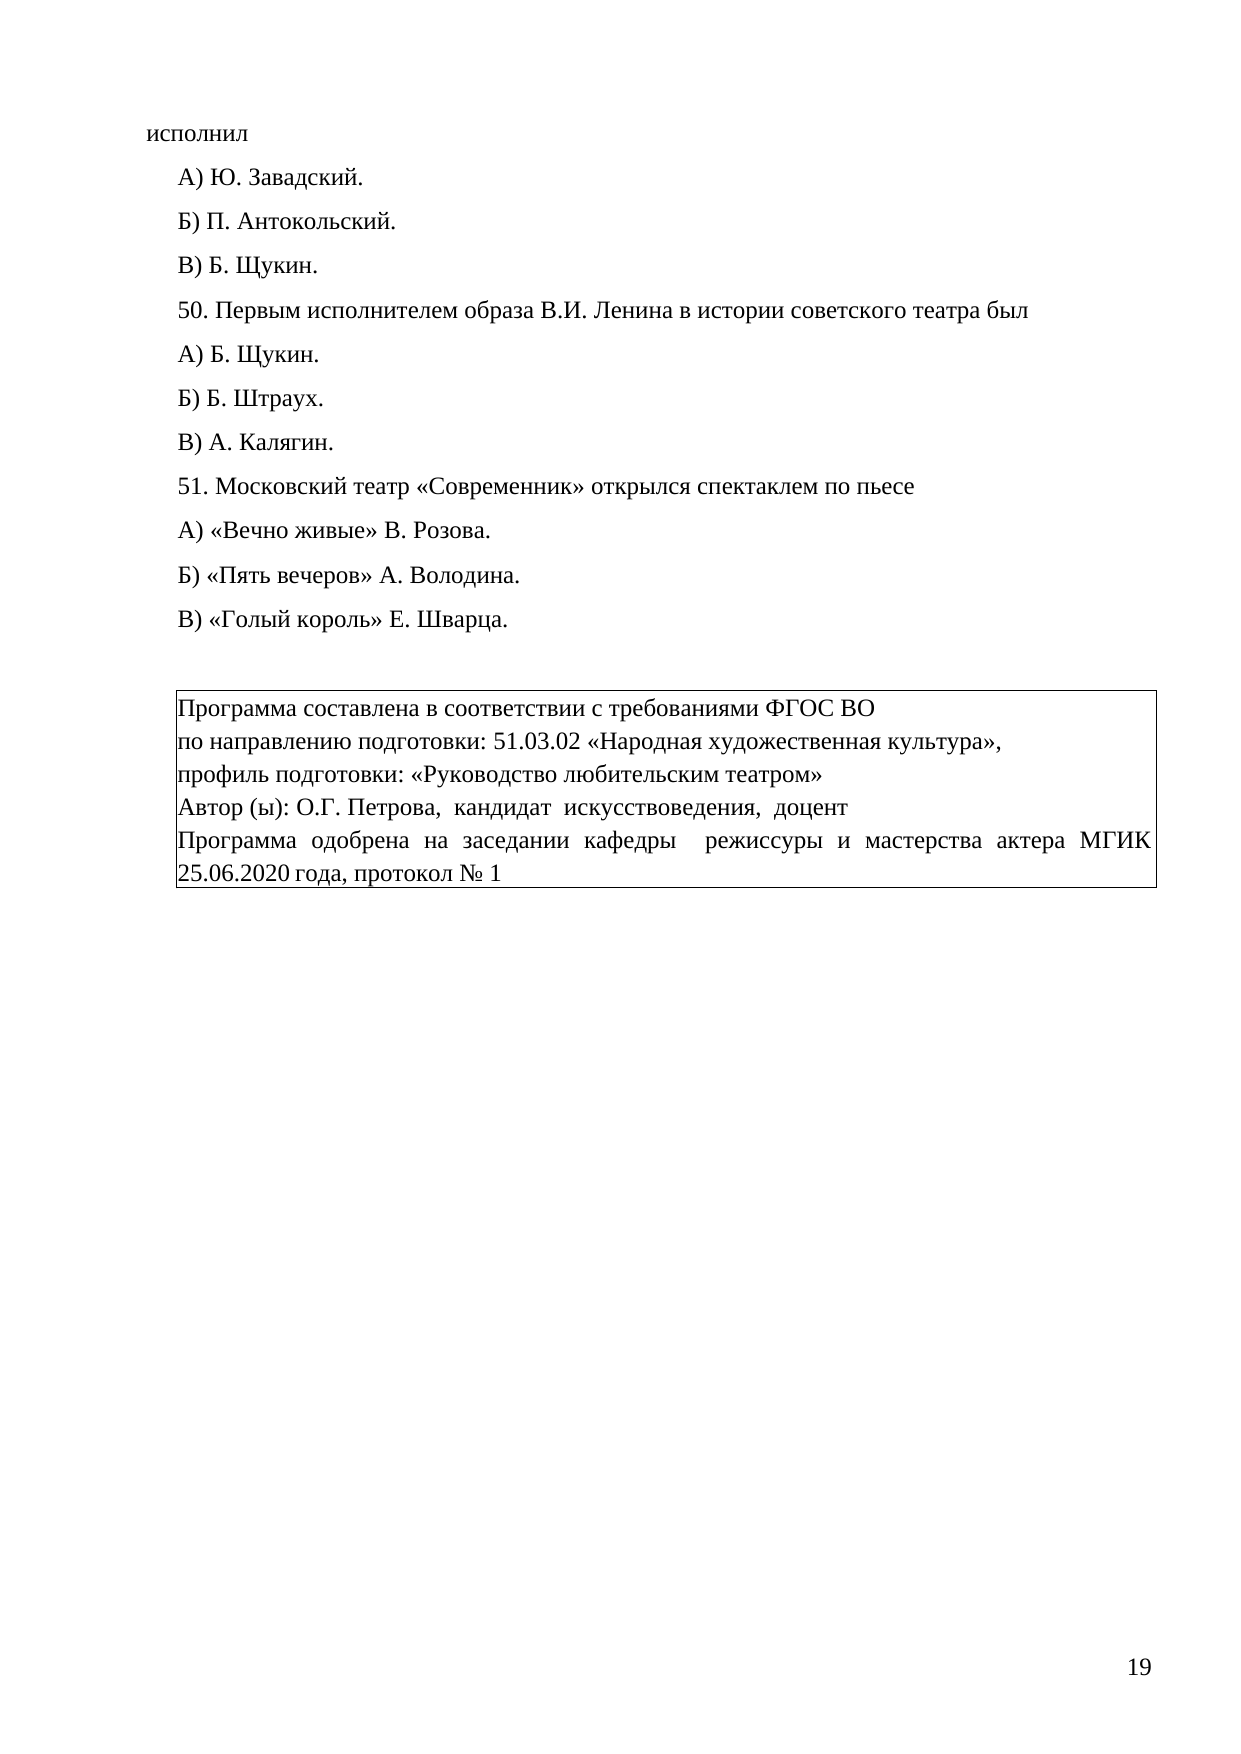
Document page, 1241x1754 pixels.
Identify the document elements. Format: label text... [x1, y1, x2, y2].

text В) Б. Щукин. [177, 251, 1152, 279]
text 51. Московский театр «Современник» открылся спектаклем по пьесе [177, 471, 1152, 500]
text Б) П. Антокольский. [177, 206, 1152, 235]
text Программа одобрена на заседании кафедры режиссуры и мастерства актера МГИК 25.06.2020 года, протокол № 1 [177, 822, 1156, 887]
text А) «Вечно живые» В. Розова. [177, 516, 1152, 544]
text профиль подготовки: «Руководство любительским театром» [177, 756, 1156, 788]
text Б) «Пять вечеров» А. Володина. [177, 560, 1152, 588]
text Б) Б. Штраух. [177, 383, 1152, 412]
text А) Б. Щукин. [177, 339, 1152, 368]
text исполнил [140, 118, 1152, 147]
text В) «Голый король» Е. Шварца. [177, 604, 1152, 633]
text 50. Первым исполнителем образа В.И. Ленина в истории советского театра был [177, 295, 1152, 323]
text Программа составлена в соответствии с требованиями ФГОС ВО [177, 691, 1156, 722]
text по направлению подготовки: 51.03.02 «Народная художественная культура», [177, 723, 1156, 755]
text В) А. Калягин. [177, 427, 1152, 456]
text Автор (ы): О.Г. Петрова, кандидат искусствоведения, доцент [177, 789, 1156, 821]
text А) Ю. Завадский. [177, 162, 1152, 191]
